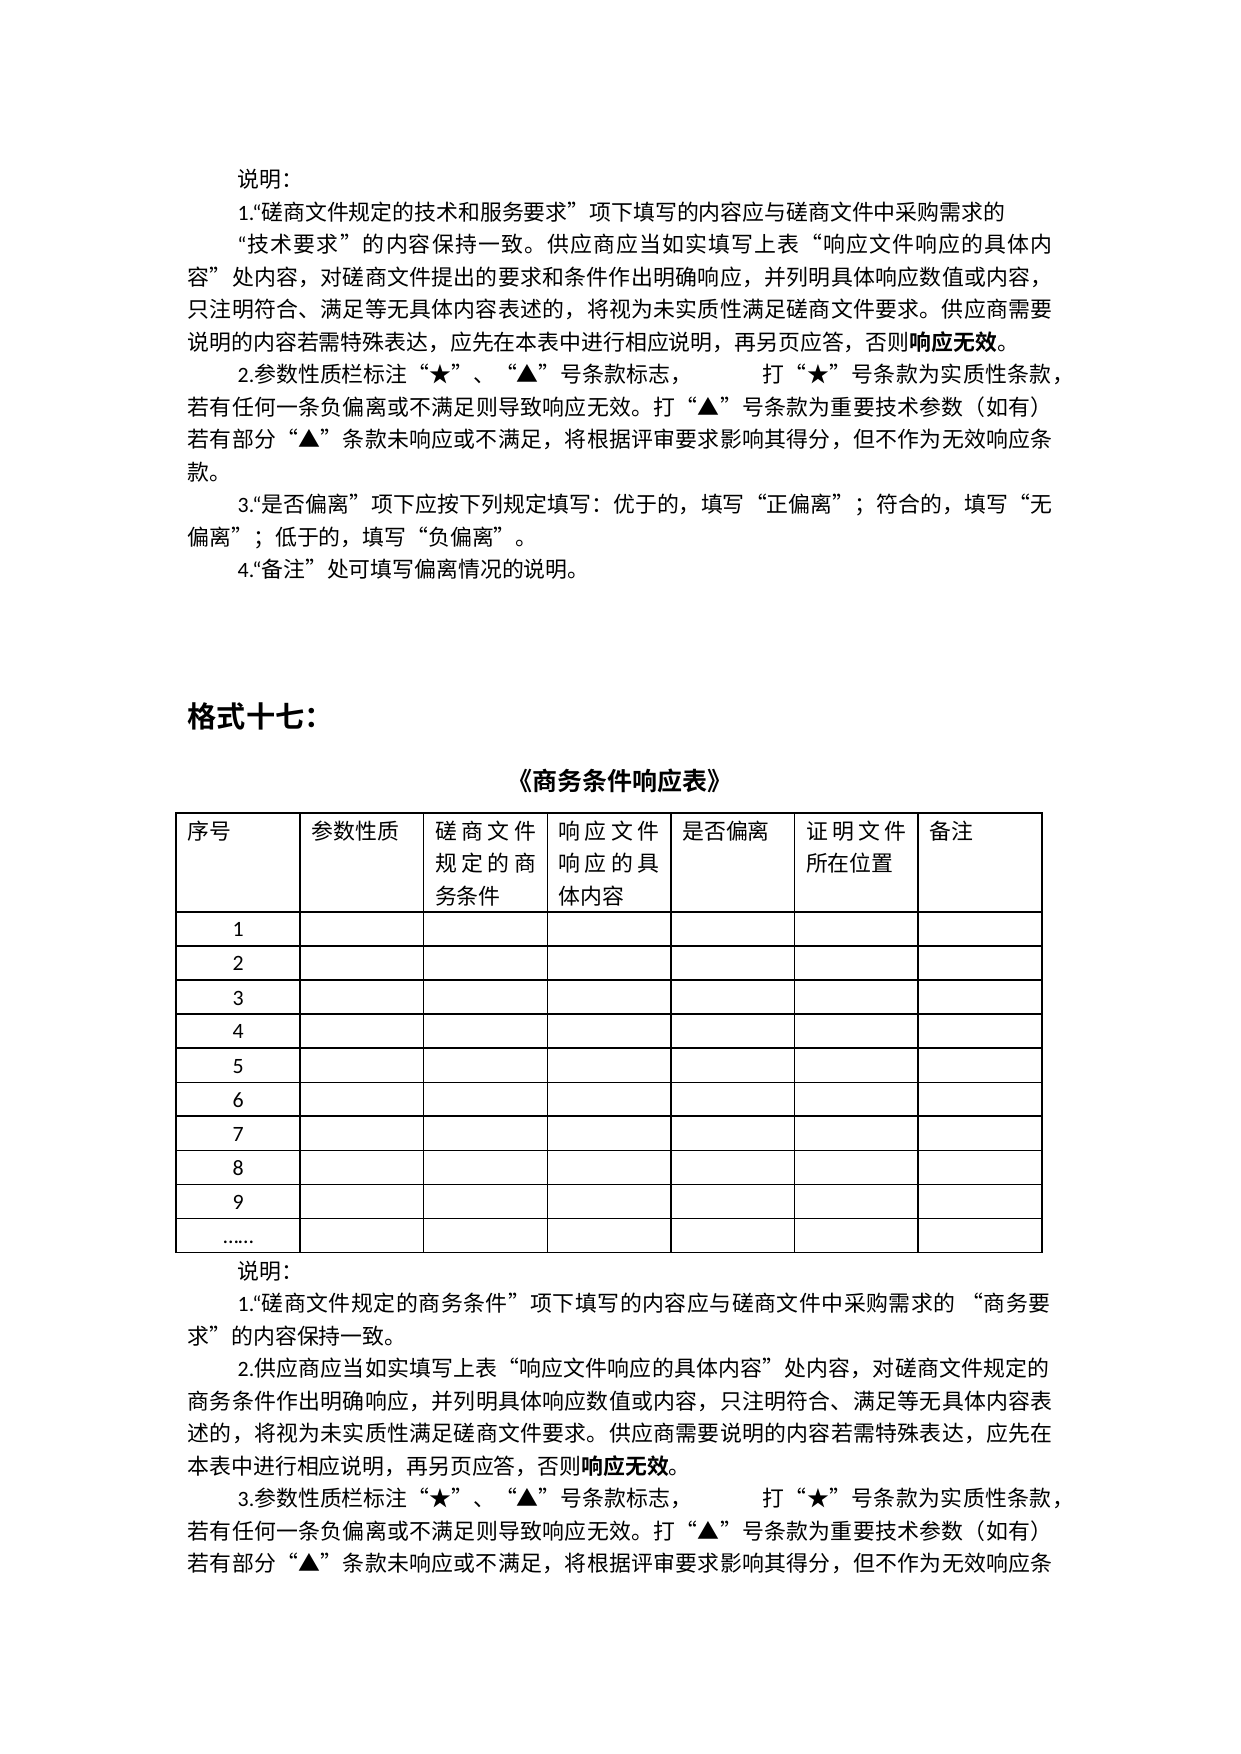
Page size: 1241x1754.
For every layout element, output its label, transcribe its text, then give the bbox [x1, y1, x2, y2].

table_cell 5 [177, 1049, 299, 1081]
table_cell [424, 913, 547, 945]
table_cell [301, 1015, 423, 1047]
table_cell [548, 947, 670, 979]
table_cell [795, 1151, 917, 1183]
table_cell [301, 1151, 423, 1183]
table_cell [424, 1049, 547, 1081]
table_cell [795, 1083, 917, 1115]
text 3.“是否偏离”项下应按下列规定填写：优于的，填写“正偏离”；符合的，填写“无偏离”；低于的，填写“负偏离”。 [187, 487, 1053, 552]
table_cell [919, 947, 1041, 979]
table_cell [424, 1083, 547, 1115]
table_cell [424, 1015, 547, 1047]
table_header 序号 [177, 814, 299, 911]
text 2.参数性质栏标注“★”、“▲”号条款标志， 打“★”号条款为实质性条款，若有任何一条负偏离或不满足则导致响应无效。打“▲”号条款为重要技术参数（如有），若有部分“▲”条款未响应或不满足，将根据评审要求影响其得分，但不作为无效响应条款。 [187, 357, 1053, 487]
table_cell [795, 1049, 917, 1081]
table_cell [548, 1083, 670, 1115]
table_cell [424, 981, 547, 1013]
table_cell [919, 1185, 1041, 1218]
text 4.“备注”处可填写偏离情况的说明。 [187, 552, 1053, 584]
text 格式十七： [187, 682, 1053, 747]
table_cell [424, 1219, 547, 1252]
table_cell 8 [177, 1151, 299, 1183]
table_cell [672, 913, 794, 945]
table_cell [672, 1219, 794, 1252]
text 1.“磋商文件规定的技术和服务要求”项下填写的内容应与磋商文件中采购需求的 “技术要求”的内容保持一致。供应商应当如实填写上表“响应文件响应的具体内容”处内容，对磋商文件提出的要求和条件作出明确响应，并列明具体响应数值或内容，只注明符合、满足等无具体内容表述的，将视为未实质性满足磋商文件要求。供应商需要说明的内容若需特殊表达，应先在本表中进行相应说明，再另页应答，否则响应无效。 [187, 194, 1053, 357]
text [187, 1481, 1053, 1578]
table_cell [795, 1185, 917, 1218]
table_cell 7 [177, 1117, 299, 1149]
table_cell [919, 1015, 1041, 1047]
table_cell 2 [177, 947, 299, 979]
text 1.“磋商文件规定的商务条件”项下填写的内容应与磋商文件中采购需求的 “商务要求”的内容保持一致。 [187, 1286, 1053, 1351]
table_cell 6 [177, 1083, 299, 1115]
table_cell [301, 1219, 423, 1252]
table_cell [548, 1049, 670, 1081]
table_cell 9 [177, 1185, 299, 1218]
table_cell [548, 913, 670, 945]
table_cell [424, 1117, 547, 1149]
table_cell [672, 981, 794, 1013]
table_cell [424, 1151, 547, 1183]
table_cell [672, 1117, 794, 1149]
table_cell [795, 1219, 917, 1252]
table_cell [919, 1117, 1041, 1149]
text 说明： [187, 1253, 1053, 1286]
table_cell [548, 1219, 670, 1252]
table_cell [548, 981, 670, 1013]
table_cell [919, 913, 1041, 945]
table_cell [672, 1185, 794, 1218]
table_header 磋商文件规定的商务条件 [424, 814, 547, 911]
table_cell [672, 1151, 794, 1183]
text 《商务条件响应表》 [187, 747, 1053, 812]
text 2.供应商应当如实填写上表“响应文件响应的具体内容”处内容，对磋商文件规定的商务条件作出明确响应，并列明具体响应数值或内容，只注明符合、满足等无具体内容表述的，将视为未实质性满足磋商文件要求。供应商需要说明的内容若需特殊表达，应先在本表中进行相应说明，再另页应答，否则响应无效。 [187, 1351, 1053, 1481]
table_cell [919, 1151, 1041, 1183]
table_cell [301, 1185, 423, 1218]
table_cell [301, 1083, 423, 1115]
table_cell [424, 947, 547, 979]
table_cell [548, 1185, 670, 1218]
table_cell 1 [177, 913, 299, 945]
table_cell [424, 1185, 547, 1218]
table_cell [301, 981, 423, 1013]
table_cell [548, 1151, 670, 1183]
table_cell [672, 1015, 794, 1047]
table_cell [919, 1219, 1041, 1252]
table_cell [919, 981, 1041, 1013]
table_header 证明文件所在位置 [795, 814, 917, 911]
table_cell [672, 1049, 794, 1081]
table_cell [301, 947, 423, 979]
table_cell [672, 1083, 794, 1115]
table_cell [795, 1015, 917, 1047]
table_cell [548, 1117, 670, 1149]
table_cell [672, 947, 794, 979]
table_header 是否偏离 [672, 814, 794, 911]
table_cell …… [177, 1219, 299, 1252]
table_cell [919, 1083, 1041, 1115]
table_cell [919, 1049, 1041, 1081]
text 说明： [187, 162, 1053, 194]
table_header 响应文件响应的具体内容 [548, 814, 670, 911]
table_cell [795, 981, 917, 1013]
table_cell [301, 1049, 423, 1081]
table_cell 3 [177, 981, 299, 1013]
table_cell [301, 1117, 423, 1149]
table_cell 4 [177, 1015, 299, 1047]
table_cell [548, 1015, 670, 1047]
table_cell [795, 1117, 917, 1149]
table_cell [795, 913, 917, 945]
table_cell [301, 913, 423, 945]
table_cell [795, 947, 917, 979]
table_header 参数性质 [301, 814, 423, 911]
table_header 备注 [919, 814, 1041, 911]
